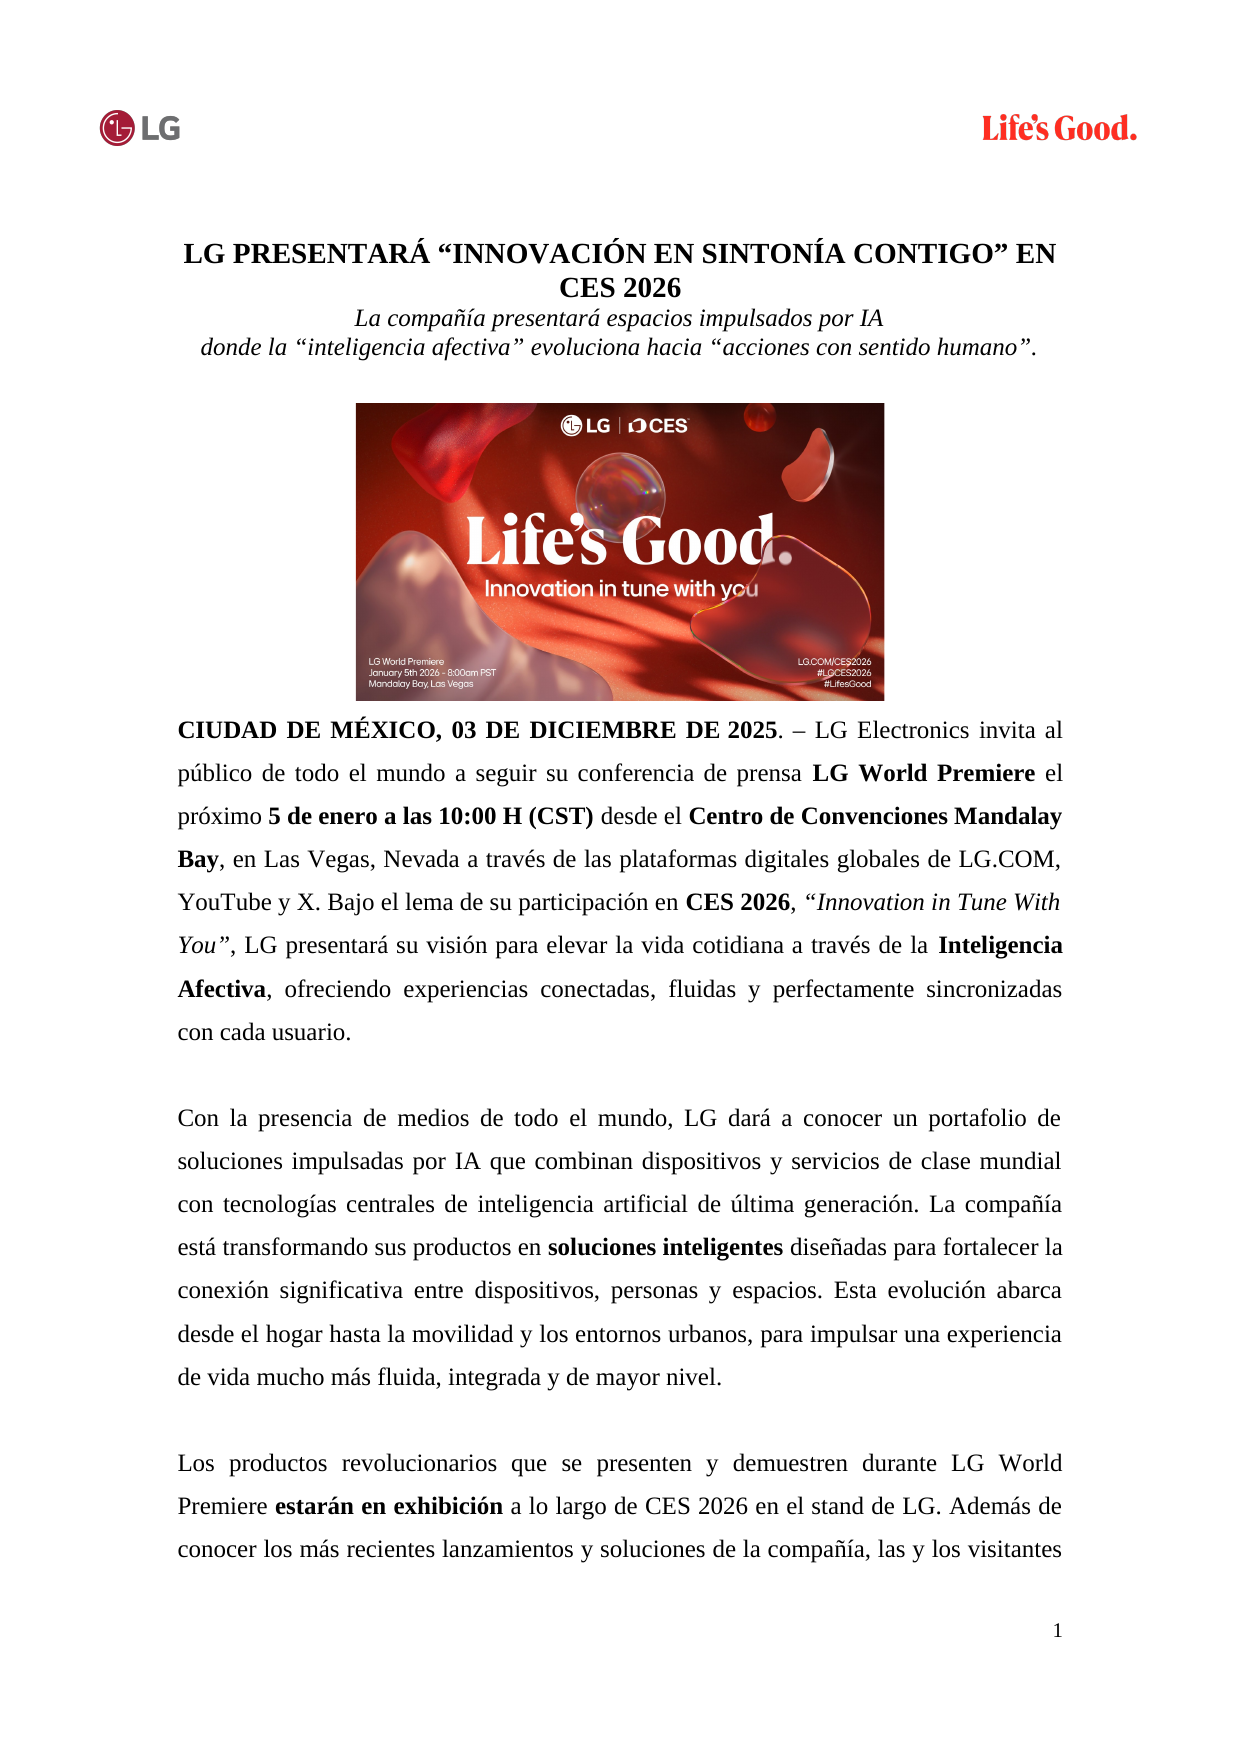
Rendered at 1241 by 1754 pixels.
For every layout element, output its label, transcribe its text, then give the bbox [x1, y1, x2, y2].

text LG PRESENTARÁ “INNOVACIÓN EN SINTONÍA CONTIGO” EN CES 2026 [177, 236, 1063, 303]
text La compañía presentará espacios impulsados por IA donde la “inteligencia afectiva” evoluciona hacia “acciones con sentido humano”. [177, 303, 1063, 361]
picture [355, 403, 885, 701]
text CIUDAD DE MÉXICO, 03 DE DICIEMBRE DE 2025. – LG Electronics invita al público de todo el mundo a seguir su conferencia de prensa LG World Premiere el próximo 5 de enero a las 10:00 H (CST) desde el Centro de Convenciones Mandalay Bay, en Las Vegas, Nevada a través de las plataformas digitales globales de LG.COM, YouTube y X. Bajo el lema de su participación en CES 2026, “Innovation in Tune With You”, LG presentará su visión para elevar la vida cotidiana a través de la Inteligencia Afectiva, ofreciendo experiencias conectadas, fluidas y perfectamente sincronizadas con cada usuario. [177, 715, 1063, 1046]
picture [981, 113, 1138, 141]
text Con la presencia de medios de todo el mundo, LG dará a conocer un portafolio de soluciones impulsadas por IA que combinan dispositivos y servicios de clase mundial con tecnologías centrales de inteligencia artificial de última generación. La compañía está transformando sus productos en soluciones inteligentes diseñadas para fortalecer la conexión significativa entre dispositivos, personas y espacios. Esta evolución abarca desde el hogar hasta la movilidad y los entornos urbanos, para impulsar una experiencia de vida mucho más fluida, integrada y de mayor nivel. [177, 1103, 1063, 1391]
picture [91, 102, 188, 155]
